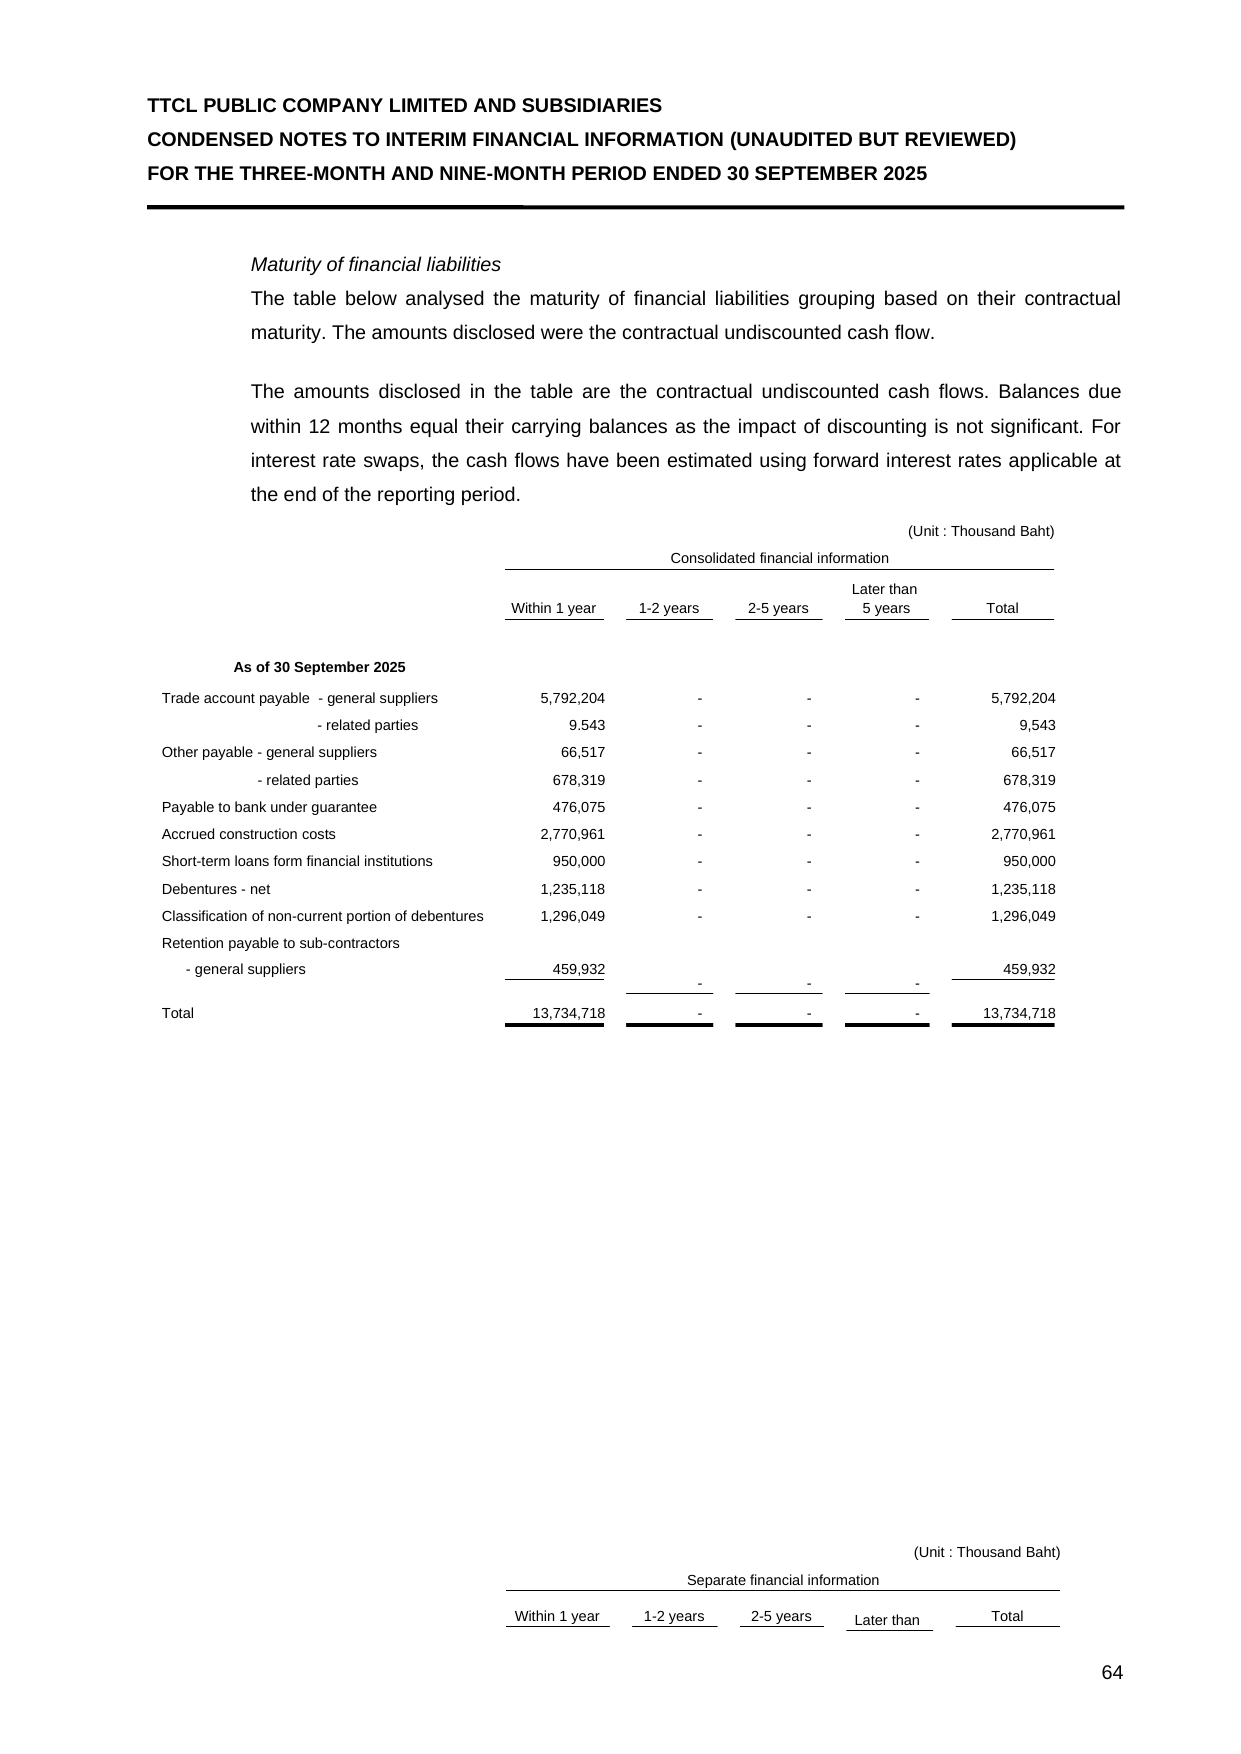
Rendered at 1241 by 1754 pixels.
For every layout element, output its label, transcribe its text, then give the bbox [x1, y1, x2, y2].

text The amounts disclosed in the table are the contractual undiscounted cash flows. Balances due within 12 months equal their carrying balances as the impact of discounting is not significant. For interest rate swaps, the cash flows have been estimated using forward interest rates applicable at the end of the reporting period. [251, 380, 1123, 505]
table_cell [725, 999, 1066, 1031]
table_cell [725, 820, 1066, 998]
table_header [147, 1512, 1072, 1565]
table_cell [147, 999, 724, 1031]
text Maturity of financial liabilities [251, 253, 1123, 276]
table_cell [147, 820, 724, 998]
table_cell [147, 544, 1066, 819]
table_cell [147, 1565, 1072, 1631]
text The table below analysed the maturity of financial liabilities grouping based on their contractual maturity. The amounts disclosed were the contractual undiscounted cash flow. [251, 287, 1123, 344]
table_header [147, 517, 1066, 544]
